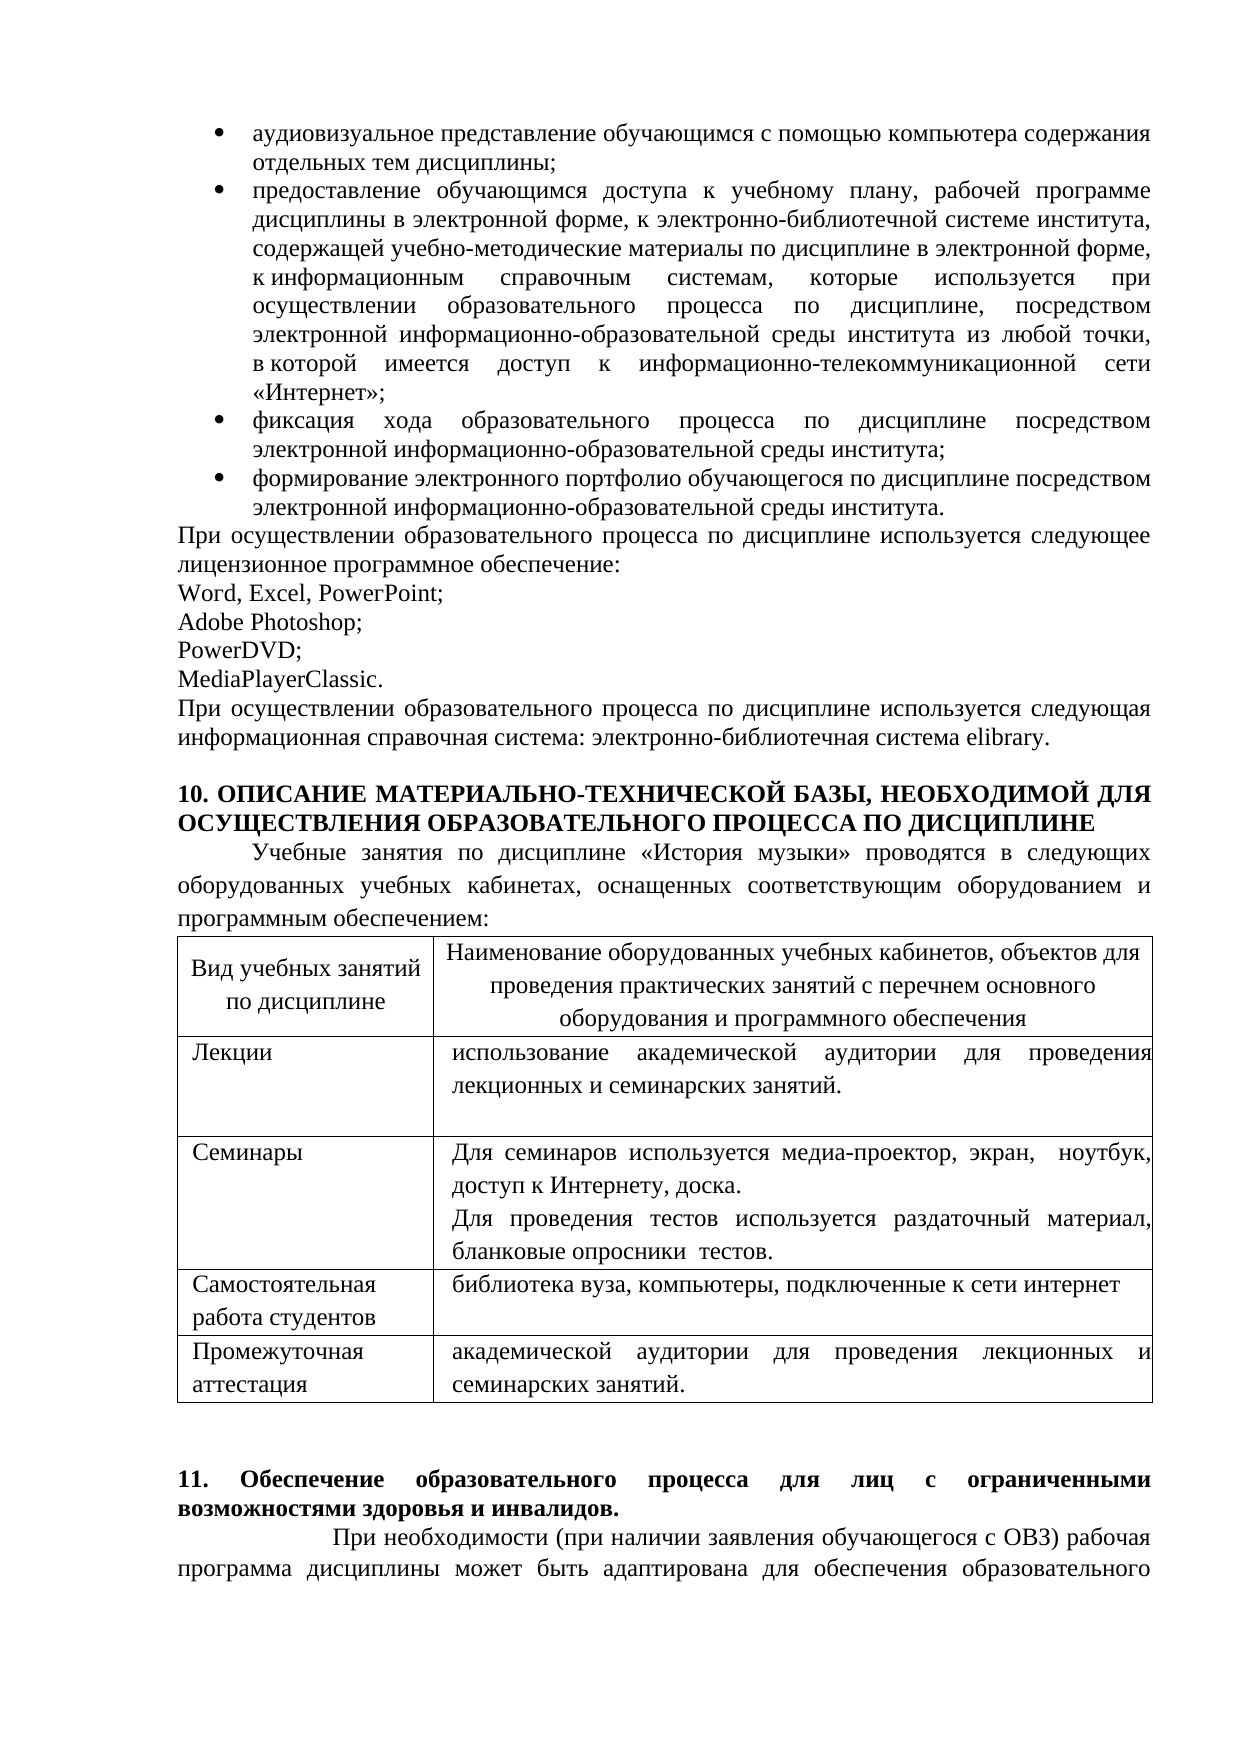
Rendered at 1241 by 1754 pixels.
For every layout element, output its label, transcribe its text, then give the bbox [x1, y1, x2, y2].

text Adobe Photoshop; [177, 607, 1152, 636]
text 10. ОПИСАНИЕ МАТЕРИАЛЬНО-ТЕХНИЧЕСКОЙ БАЗЫ, НЕОБХОДИМОЙ ДЛЯ ОСУЩЕСТВЛЕНИЯ ОБРАЗОВАТЕЛЬНОГО ПРОЦЕССА ПО ДИСЦИПЛИНЕ [177, 779, 1152, 837]
table_cell библиотека вуза, компьютеры, подключенные к сети интернет [434, 1270, 1152, 1335]
text Wогd, Ехсеl, PowегРоint; [177, 578, 1152, 607]
text При осуществлении образовательного процесса по дисциплине используется следующее лицензионное программное обеспечение: [177, 521, 1152, 578]
text При осуществлении образовательного процесса по дисциплине используется следующая информационная справочная система: электронно-библиотечная система elibrary. [177, 693, 1152, 751]
list аудиовизуальное представление обучающимся с помощью компьютера содержания отдельных тем дисциплины; [215, 118, 1152, 176]
table_header Наименование оборудованных учебных кабинетов, объектов для проведения практических занятий с перечнем основного оборудования и программного обеспечения [434, 937, 1152, 1036]
list предоставление обучающимся доступа к учебному плану, рабочей программе дисциплины в электронной форме, к электронно-библиотечной системе института, содержащей учебно-методические материалы по дисциплине в электронной форме, к информационным справочным системам, которые используется при осуществлении образовательного процесса по дисциплине, посредством электронной информационно-образовательной среды института из любой точки, в которой имеется доступ к информационно-телекоммуникационной сети «Интернет»; [215, 176, 1152, 406]
table_cell Промежуточная аттестация [178, 1336, 433, 1402]
list фиксация хода образовательного процесса по дисциплине посредством электронной информационно-образовательной среды института; [215, 406, 1152, 463]
text Учебные занятия по дисциплине «История музыки» проводятся в следующих оборудованных учебных кабинетах, оснащенных соответствующим оборудованием и программным обеспечением: [177, 837, 1152, 932]
table_cell академической аудитории для проведения лекционных и семинарских занятий. [434, 1336, 1152, 1402]
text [177, 1522, 1152, 1582]
text MediaPlayerClassic. [177, 664, 1152, 693]
list формирование электронного портфолио обучающегося по дисциплине посредством электронной информационно-образовательной среды института. [215, 463, 1152, 521]
table_header Вид учебных занятий по дисциплине [178, 937, 433, 1036]
table_cell использование академической аудитории для проведения лекционных и семинарских занятий. [434, 1037, 1152, 1136]
text PowerDVD; [177, 636, 1152, 664]
text 11. Обеспечение образовательного процесса для лиц с ограниченными возможностями здоровья и инвалидов. [177, 1464, 1152, 1522]
table_cell Семинары [178, 1137, 433, 1268]
table_cell Лекции [178, 1037, 433, 1136]
table_cell Для семинаров используется медиа-проектор, экран, ноутбук, доступ к Интернету, доска. Для проведения тестов используется раздаточный материал, бланковые опросники тестов. [434, 1137, 1152, 1268]
table_cell Самостоятельная работа студентов [178, 1270, 433, 1335]
